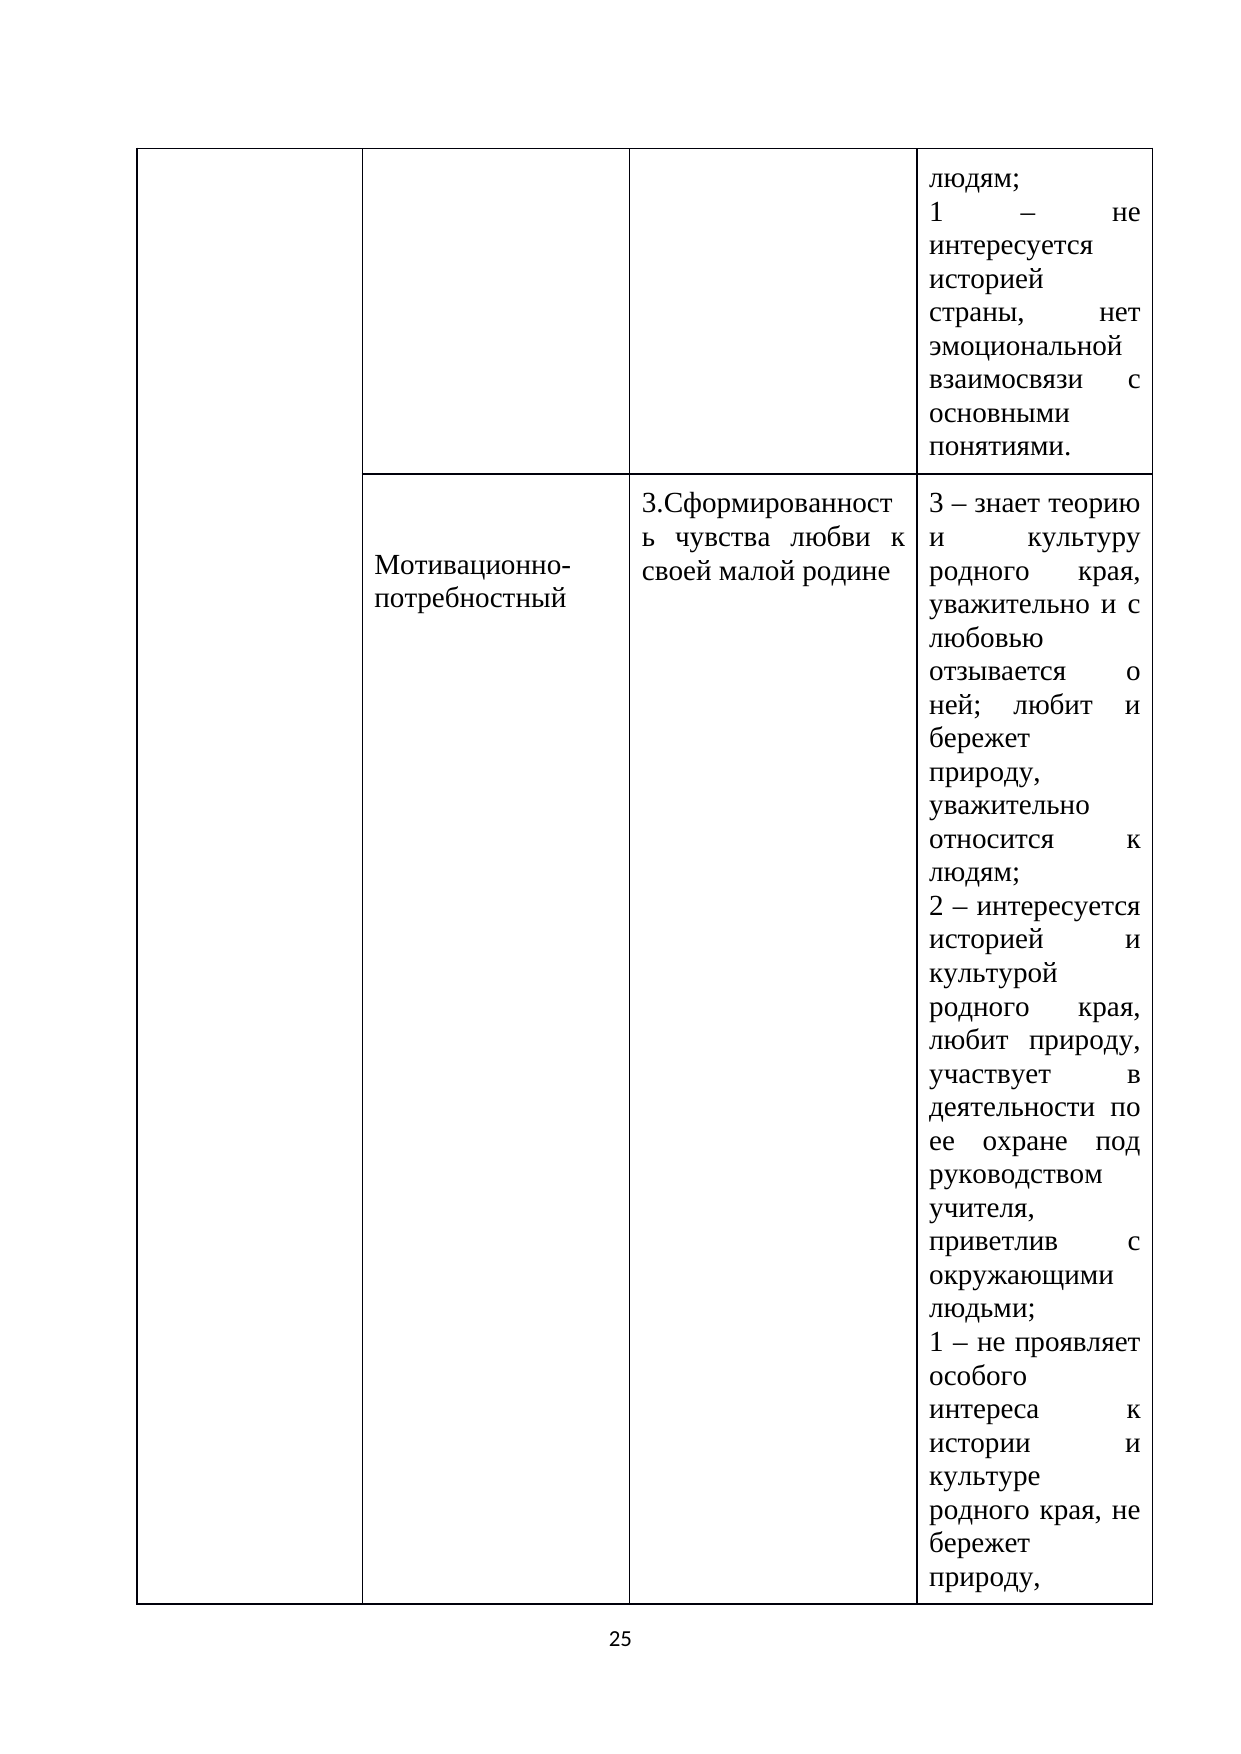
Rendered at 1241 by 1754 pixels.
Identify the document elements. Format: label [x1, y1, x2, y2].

table_cell [918, 149, 1152, 473]
table_cell [363, 475, 629, 1603]
table_cell [630, 149, 916, 473]
table_cell [918, 475, 1152, 1603]
table_cell [630, 475, 916, 1603]
table_cell [363, 149, 629, 473]
